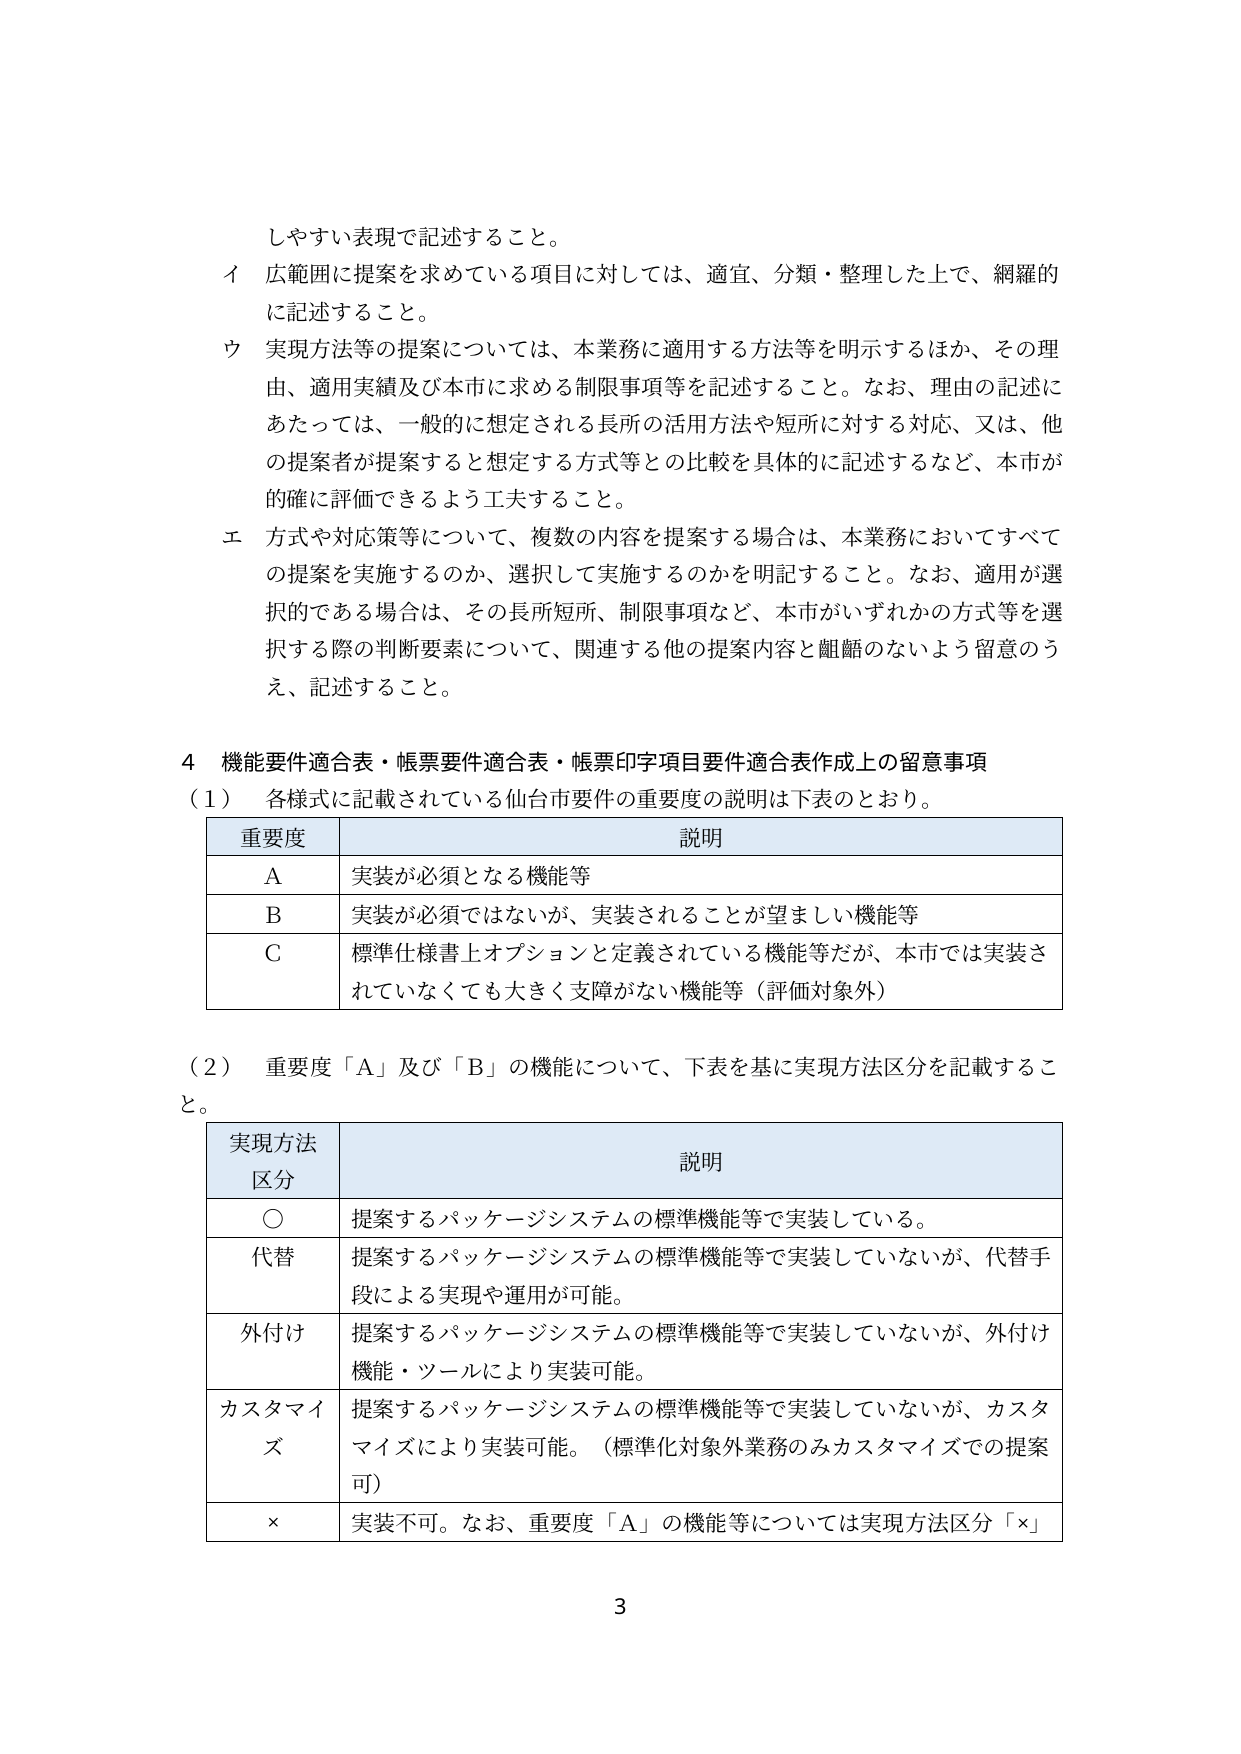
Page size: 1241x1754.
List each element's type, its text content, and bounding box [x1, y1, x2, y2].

table_cell 提案するパッケージシステムの標準機能等で実装している。 [340, 1199, 1062, 1237]
text イ 広範囲に提案を求めている項目に対しては、適宜、分類・整理した上で、網羅的に記述すること。 [221, 254, 1063, 329]
table_cell 標準仕様書上オプションと定義されている機能等だが、本市では実装されていなくても大きく支障がない機能等（評価対象外） [340, 934, 1062, 1008]
text （１） 各様式に記載されている仙台市要件の重要度の説明は下表のとおり。 [177, 779, 1063, 817]
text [221, 217, 1063, 254]
subtitle ４ 機能要件適合表・帳票要件適合表・帳票印字項目要件適合表作成上の留意事項 [177, 742, 1063, 779]
table_cell 提案するパッケージシステムの標準機能等で実装していないが、代替手段による実現や運用が可能。 [340, 1238, 1062, 1313]
table_header 説明 [340, 818, 1062, 855]
table_cell Ａ [207, 856, 339, 894]
table_header 実現方法 区分 [207, 1123, 339, 1198]
table_header 説明 [340, 1123, 1062, 1198]
table_cell Ｃ [207, 934, 339, 1008]
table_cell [340, 1503, 1062, 1541]
text ウ 実現方法等の提案については、本業務に適用する方法等を明示するほか、その理由、適用実績及び本市に求める制限事項等を記述すること。なお、理由の記述にあたっては、一般的に想定される長所の活用方法や短所に対する対応、又は、他の提案者が提案すると想定する方式等との比較を具体的に記述するなど、本市が的確に評価できるよう工夫すること。 [221, 329, 1063, 517]
text （２） 重要度「Ａ」及び「Ｂ」の機能について、下表を基に実現方法区分を記載すること。 [177, 1047, 1063, 1122]
table_cell 〇 [207, 1199, 339, 1237]
table_cell Ｂ [207, 895, 339, 932]
table_cell カスタマイズ [207, 1390, 339, 1502]
table_header 重要度 [207, 818, 339, 855]
table_cell × [207, 1503, 339, 1541]
table_cell 代替 [207, 1238, 339, 1313]
table_cell 提案するパッケージシステムの標準機能等で実装していないが、カスタマイズにより実装可能。（標準化対象外業務のみカスタマイズでの提案可） [340, 1390, 1062, 1502]
text エ 方式や対応策等について、複数の内容を提案する場合は、本業務においてすべての提案を実施するのか、選択して実施するのかを明記すること。なお、適用が選択的である場合は、その長所短所、制限事項など、本市がいずれかの方式等を選択する際の判断要素について、関連する他の提案内容と齟齬のないよう留意のうえ、記述すること。 [221, 517, 1063, 704]
table_cell 実装が必須となる機能等 [340, 856, 1062, 894]
table_cell 提案するパッケージシステムの標準機能等で実装していないが、外付け機能・ツールにより実装可能。 [340, 1314, 1062, 1389]
table_cell 実装が必須ではないが、実装されることが望ましい機能等 [340, 895, 1062, 932]
table_cell 外付け [207, 1314, 339, 1389]
